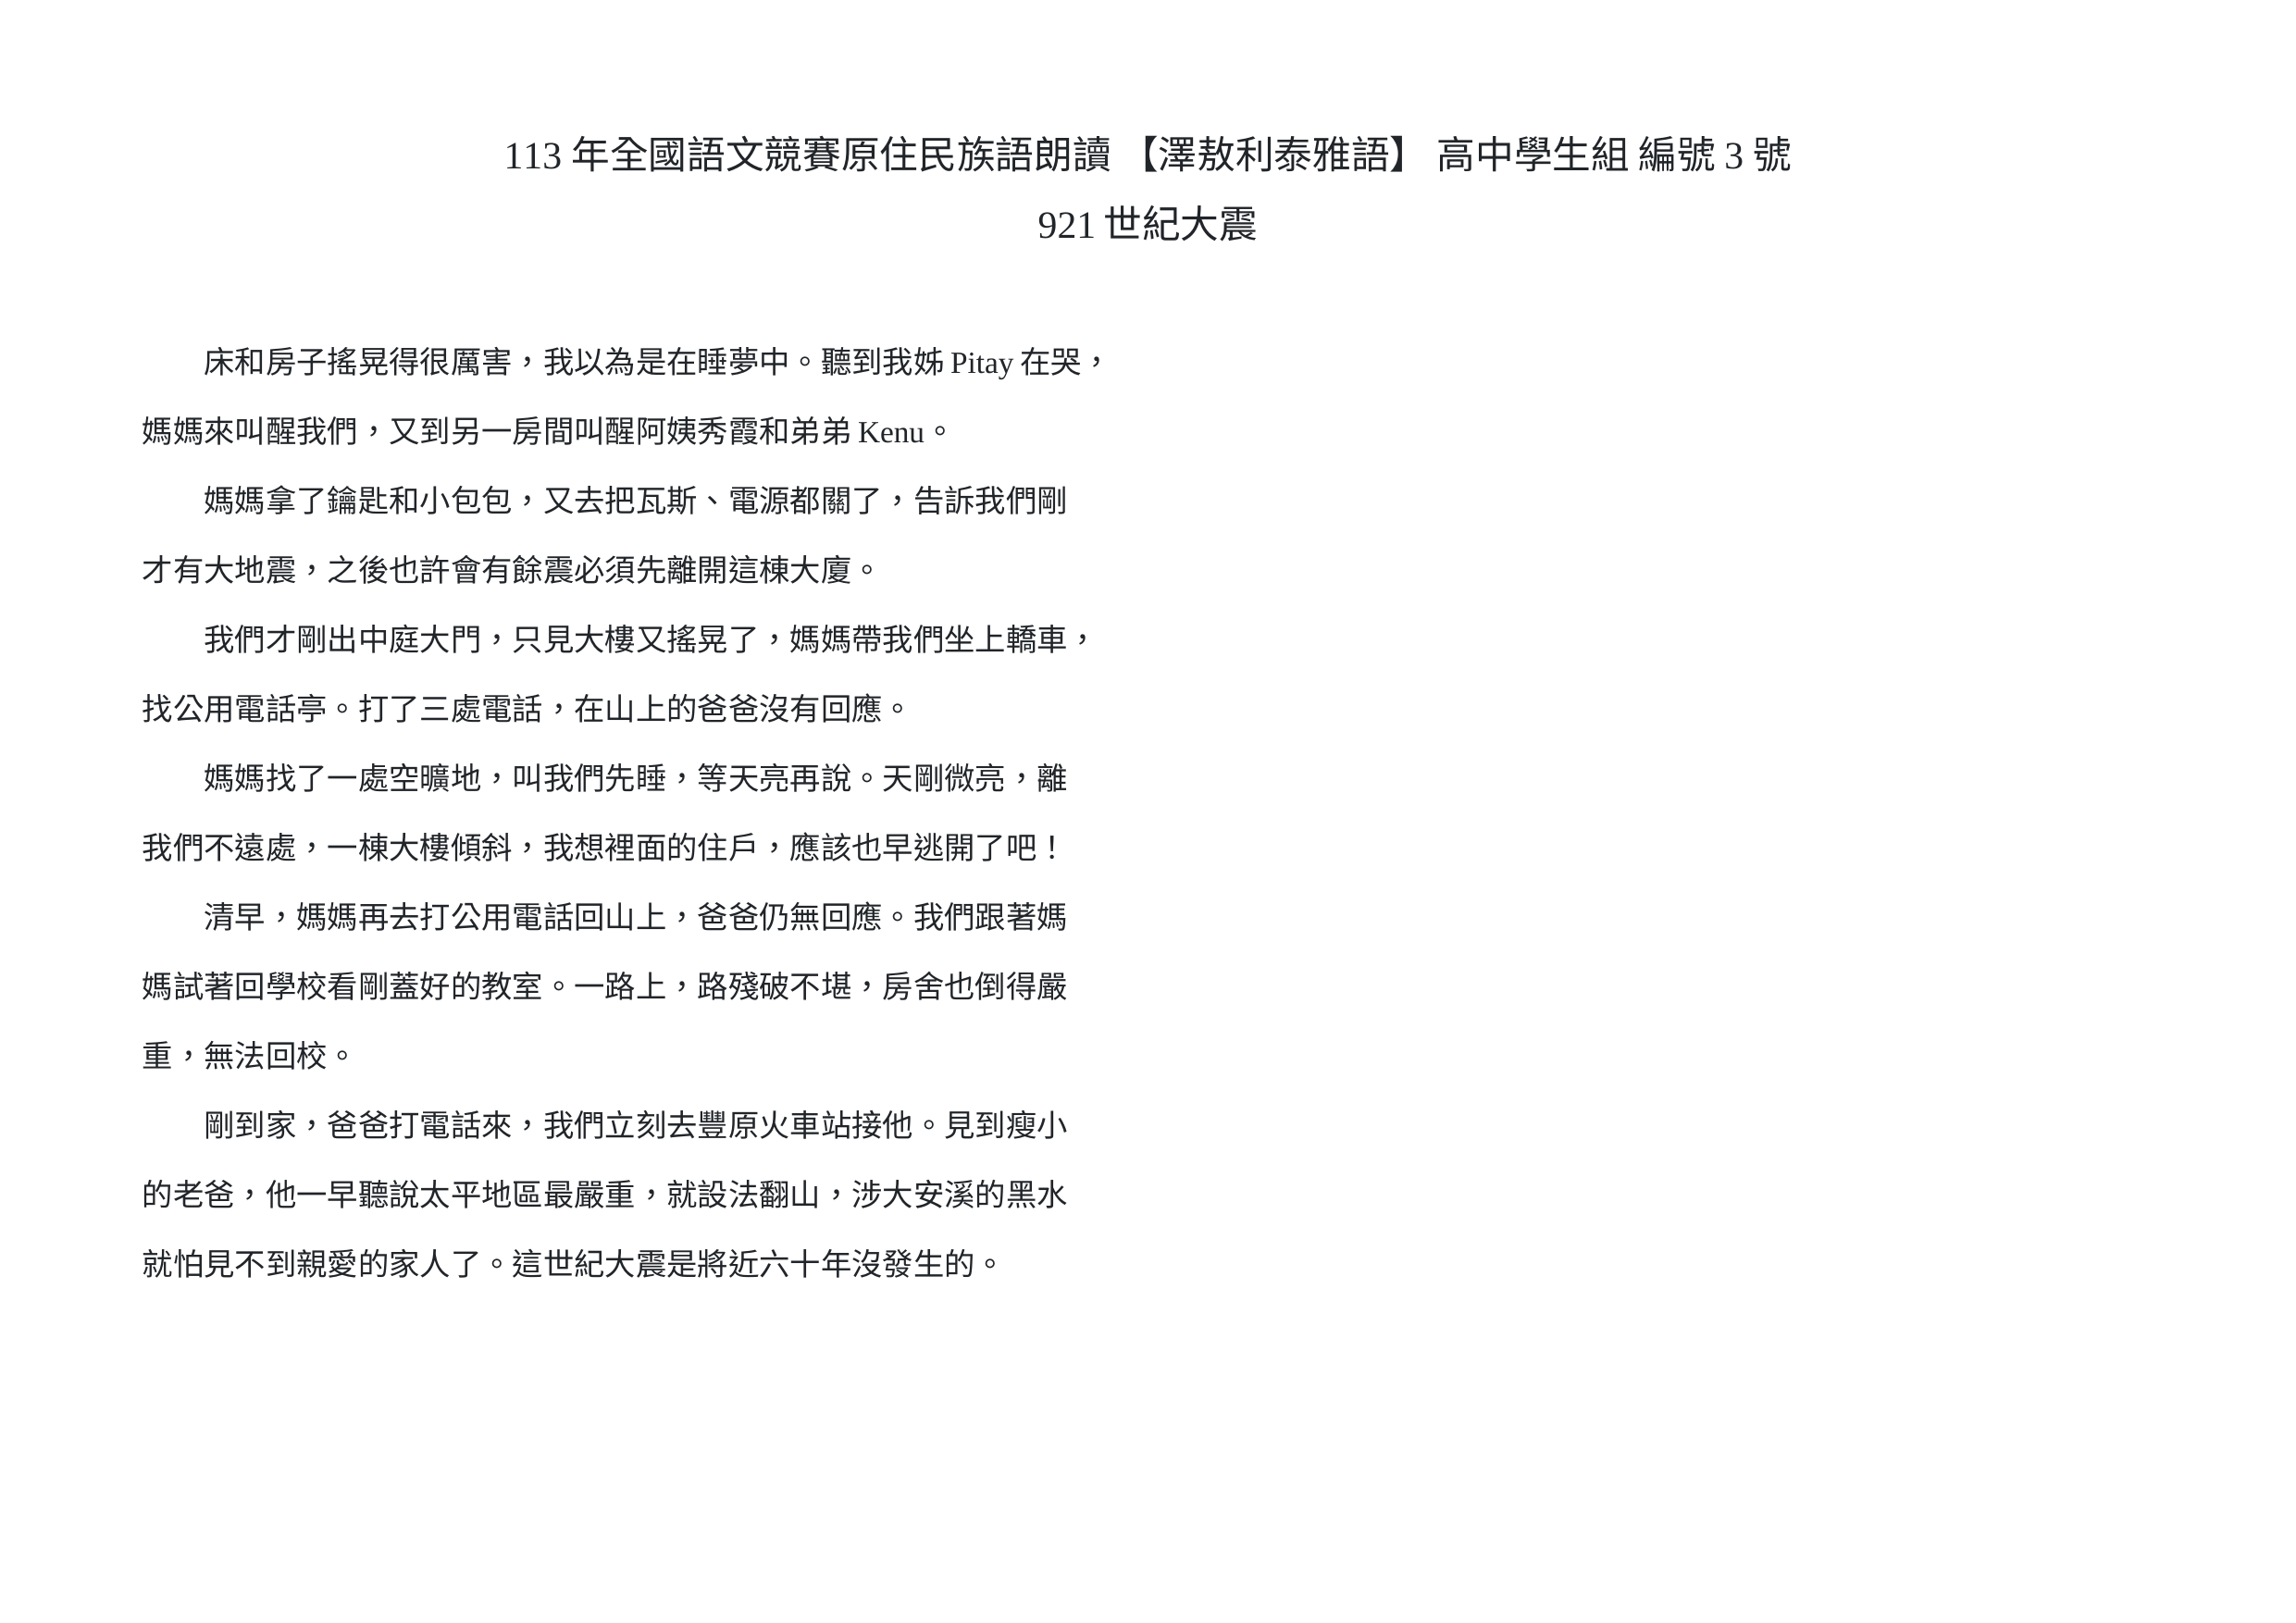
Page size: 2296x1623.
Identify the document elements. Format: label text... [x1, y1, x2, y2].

text 113 年全國語文競賽原住民族語朗讀 【澤敖利泰雅語】 高中學生組 編號 3 號 [142, 118, 2153, 187]
text 媽媽拿了鑰匙和小包包，又去把瓦斯、電源都關了，告訴我們剛才有大地震，之後也許會有餘震必須先離開這棟大廈。 [142, 465, 1090, 603]
text 我們才剛出中庭大門，只見大樓又搖晃了，媽媽帶我們坐上轎車，找公用電話亭。打了三處電話，在山上的爸爸沒有回應。 [142, 603, 1090, 742]
text 921世紀大震 [142, 187, 2153, 256]
text 清早，媽媽再去打公用電話回山上，爸爸仍無回應。我們跟著媽媽試著回學校看剛蓋好的教室。一路上，路殘破不堪，房舍也倒得嚴重，無法回校。 [142, 881, 1090, 1089]
text 媽媽找了一處空曠地，叫我們先睡，等天亮再說。天剛微亮，離我們不遠處，一棟大樓傾斜，我想裡面的住戶，應該也早逃開了吧！ [142, 742, 1090, 881]
text 剛到家，爸爸打電話來，我們立刻去豐原火車站接他。見到瘦小的老爸，他一早聽說太平地區最嚴重，就設法翻山，涉大安溪的黑水就怕見不到親愛的家人了。這世紀大震是將近六十年沒發生的。 [142, 1089, 1090, 1297]
text 床和房子搖晃得很厲害，我以為是在睡夢中。聽到我姊Pitay在哭，媽媽來叫醒我們，又到另一房間叫醒阿姨秀霞和弟弟Kenu。 [142, 326, 1090, 465]
